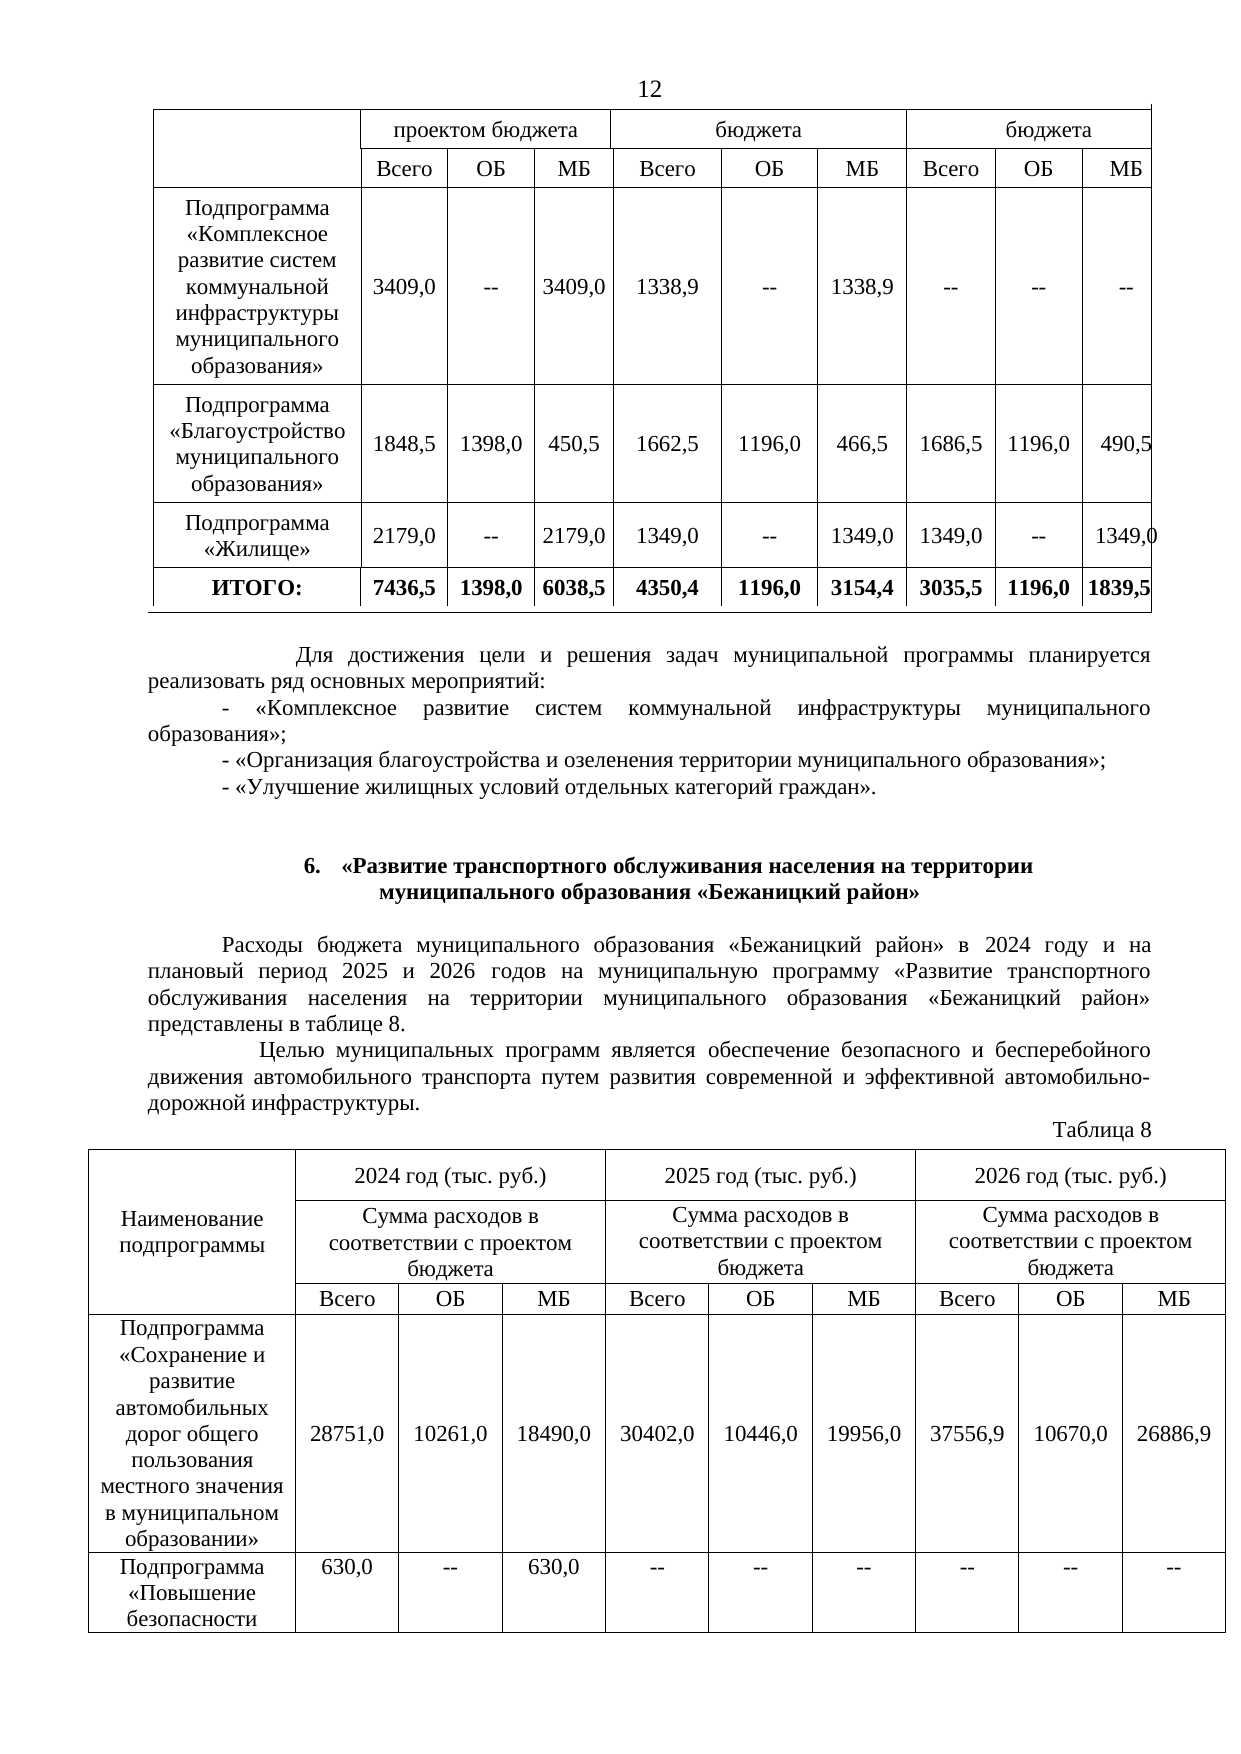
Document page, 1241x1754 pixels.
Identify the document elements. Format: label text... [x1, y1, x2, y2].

table_cell -- [1123, 1553, 1225, 1632]
text Целью муниципальных программ является обеспечение безопасного и бесперебойного движения автомобильного транспорта путем развития современной и эффективной автомобильно-дорожной инфраструктуры. [148, 1037, 1152, 1116]
table_cell 28751,0 [296, 1315, 398, 1552]
text Для достижения цели и решения задач муниципальной программы планируется реализовать ряд основных мероприятий: [148, 641, 1152, 694]
table_cell МБ [503, 1284, 605, 1313]
text Расходы бюджета муниципального образования «Бежаницкий район» в 2024 году и на плановый период 2025 и 2026 годов на муниципальную программу «Развитие транспортного обслуживания населения на территории муниципального образования «Бежаницкий район» представлены в таблице 8. [148, 931, 1152, 1037]
table_cell Сумма расходов в соответствии с проектом бюджета [916, 1201, 1225, 1283]
table_cell -- [606, 1553, 708, 1632]
text Таблица 8 [148, 1116, 1152, 1142]
table_cell 37556,9 [916, 1315, 1018, 1552]
table_cell -- [399, 1553, 502, 1632]
table_cell 630,0 [296, 1553, 398, 1632]
table_header 2025 год (тыс. руб.) [606, 1150, 915, 1200]
table_cell Всего [606, 1284, 708, 1313]
text муниципального образования «Бежаницкий район» [148, 878, 1152, 905]
table_cell Сумма расходов в соответствии с проектом бюджета [296, 1201, 605, 1283]
text - «Комплексное развитие систем коммунальной инфраструктуры муниципального образования»; [148, 694, 1152, 747]
table_cell 10261,0 [399, 1315, 502, 1552]
table_header [148, 104, 1151, 612]
table_cell Подпрограмма «Сохранение и развитие автомобильных дорог общего пользования местного значения в муниципальном образовании» [89, 1315, 295, 1552]
table_cell -- [1019, 1553, 1122, 1632]
table_header Наименование подпрограммы [89, 1150, 295, 1313]
text - «Улучшение жилищных условий отдельных категорий граждан». [148, 773, 1152, 799]
table_cell -- [709, 1553, 812, 1632]
table_cell МБ [1123, 1284, 1225, 1313]
table_cell 30402,0 [606, 1315, 708, 1552]
table_cell ОБ [399, 1284, 502, 1313]
table_cell Всего [296, 1284, 398, 1313]
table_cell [89, 1553, 295, 1632]
table_cell -- [916, 1553, 1018, 1632]
table_cell 26886,9 [1123, 1315, 1225, 1552]
table_cell 10446,0 [709, 1315, 812, 1552]
table_header 2026 год (тыс. руб.) [916, 1150, 1225, 1200]
table_cell 630,0 [503, 1553, 605, 1632]
table_header 2024 год (тыс. руб.) [296, 1150, 605, 1200]
table_cell Сумма расходов в соответствии с проектом бюджета [606, 1201, 915, 1283]
table_cell Всего [916, 1284, 1018, 1313]
table_cell 10670,0 [1019, 1315, 1122, 1552]
table_cell -- [813, 1553, 915, 1632]
table_cell 19956,0 [813, 1315, 915, 1552]
table_cell ОБ [1019, 1284, 1122, 1313]
table_cell МБ [813, 1284, 915, 1313]
table_cell 18490,0 [503, 1315, 605, 1552]
text - «Организация благоустройства и озеленения территории муниципального образования»; [148, 747, 1152, 773]
table_cell ОБ [709, 1284, 812, 1313]
list «Развитие транспортного обслуживания населения на территории [185, 852, 1152, 878]
